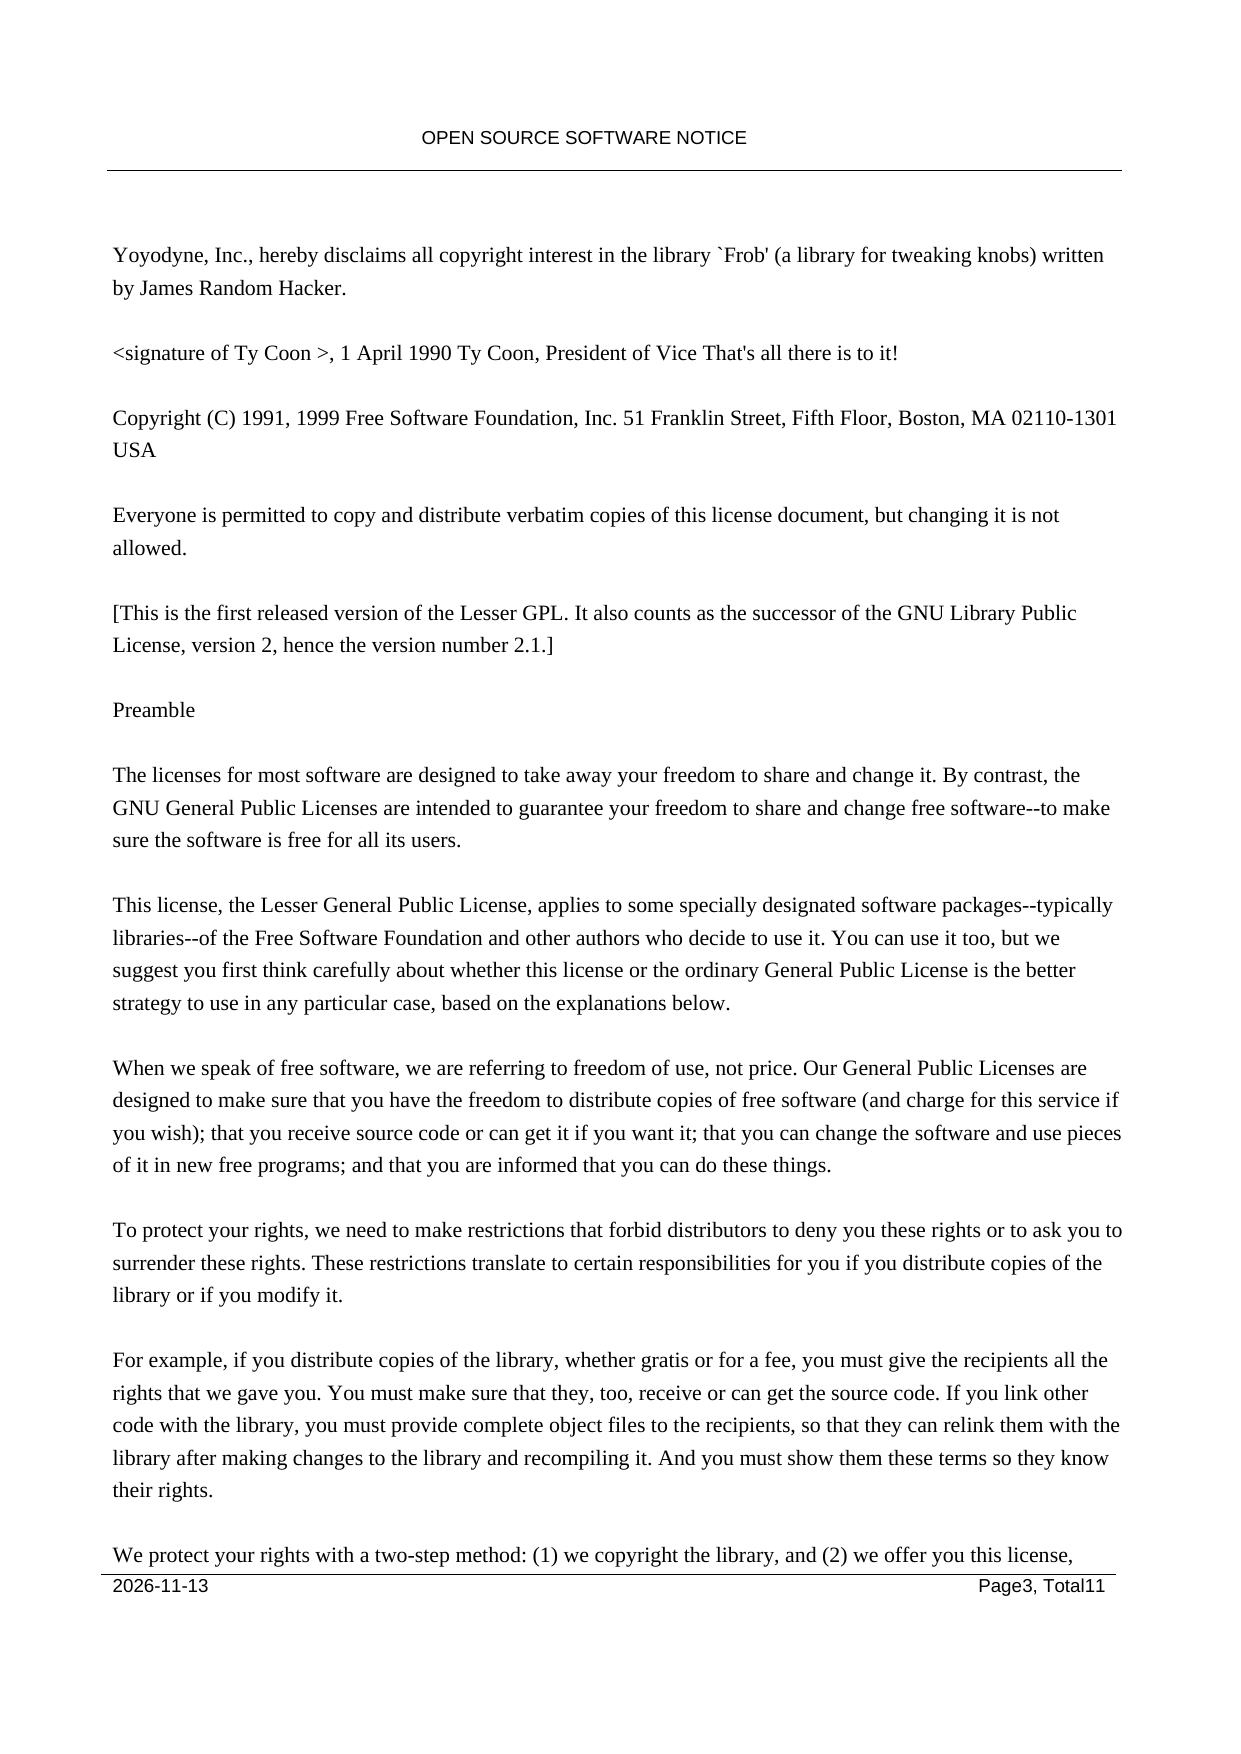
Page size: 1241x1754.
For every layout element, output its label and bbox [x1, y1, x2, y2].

text [112, 206, 1128, 1571]
